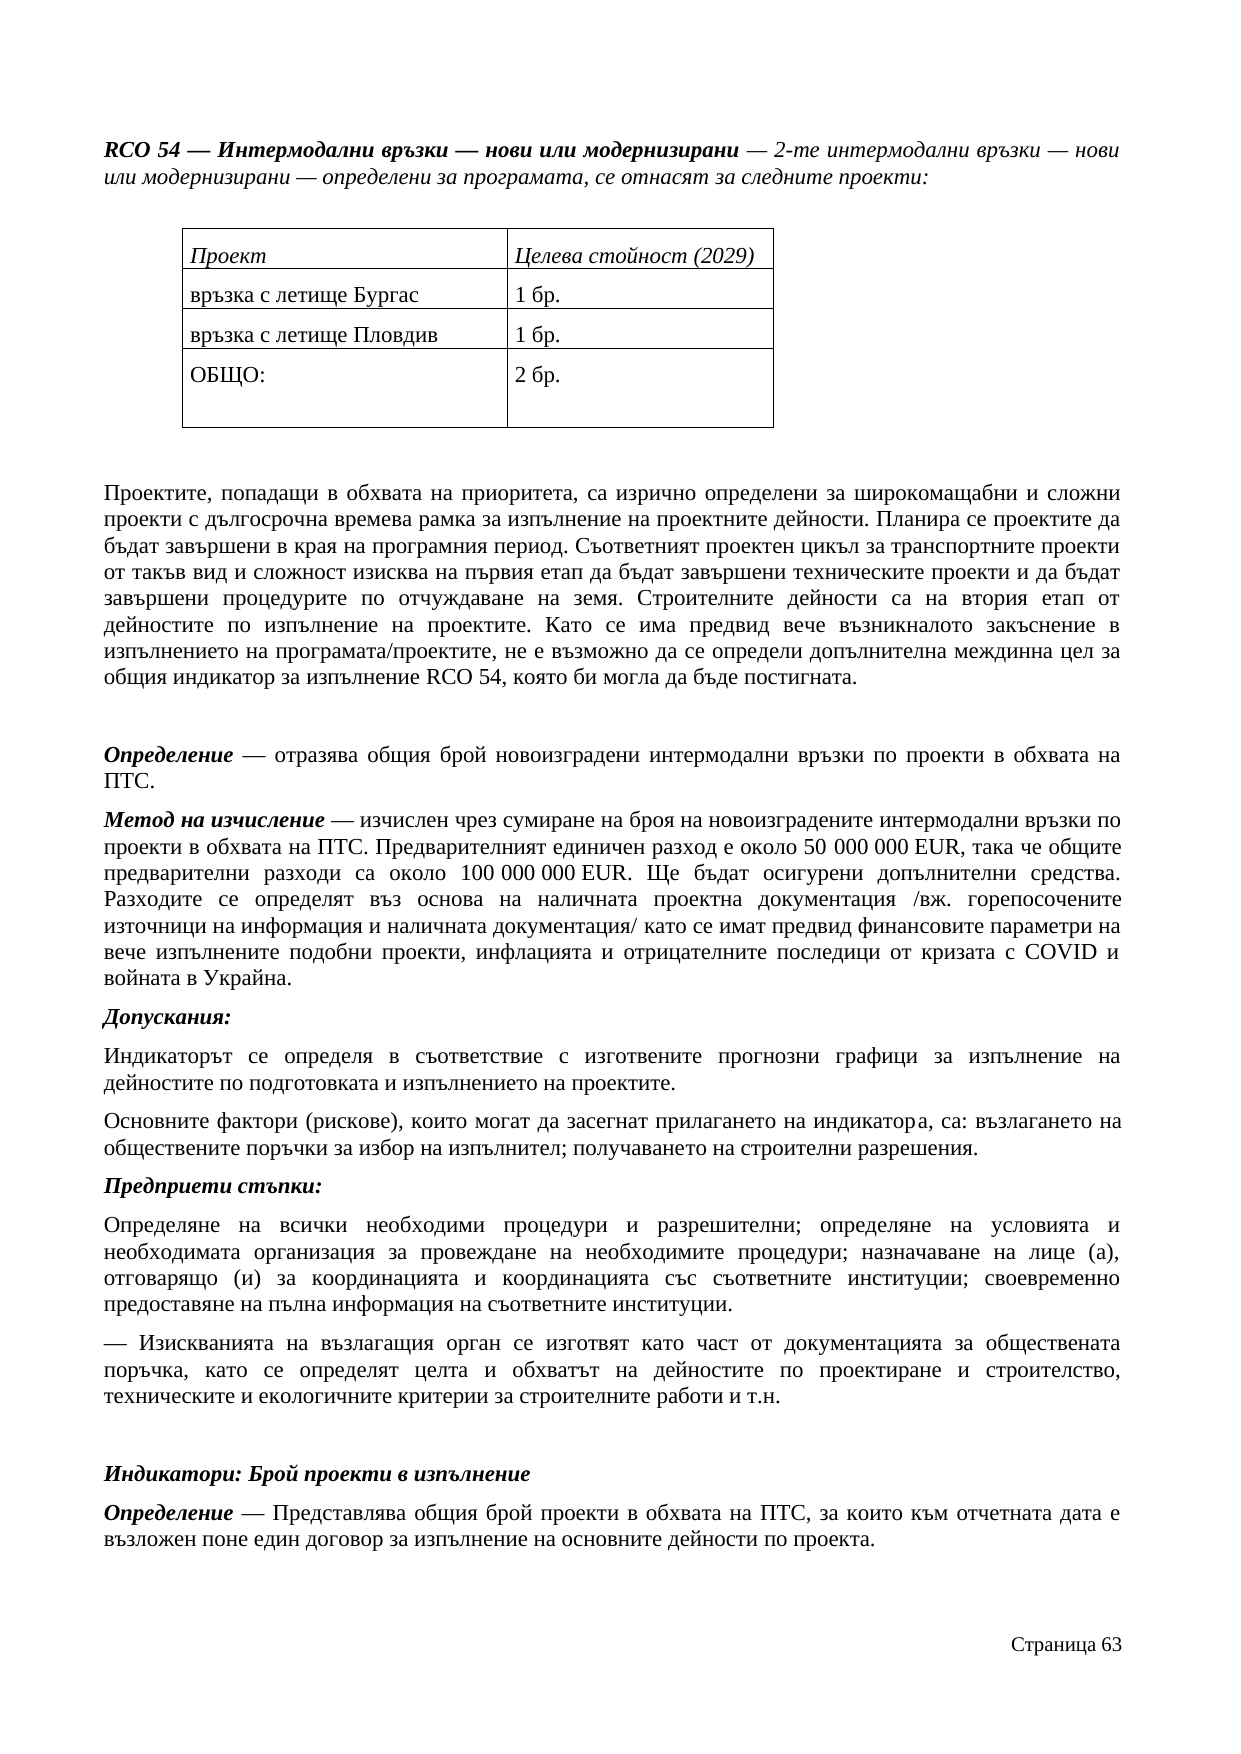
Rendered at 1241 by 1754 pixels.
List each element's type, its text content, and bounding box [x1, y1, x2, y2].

text Индикатори: Брой проекти в изпълнение [103, 1460, 1122, 1486]
table_cell връзка с летище Пловдив [183, 309, 507, 348]
table_cell ОБЩО: [183, 349, 507, 427]
text Определение — отразява общия брой новоизградени интермодални връзки по проекти в обхвата на ПТС. [103, 741, 1122, 794]
text Определяне на всички необходими процедури и разрешителни; определяне на условията и необходимата организация за провеждане на необходимите процедури; назначаване на лице (а), отговарящо (и) за координацията и координацията със съответните институции; своевременно предоставяне на пълна информация на съответните институции. [103, 1211, 1122, 1317]
table_cell 1 бр. [508, 269, 773, 308]
table_cell 1 бр. [508, 309, 773, 348]
text Метод на изчисление — изчислен чрез сумиране на броя на новоизградените интермодални връзки по проекти в обхвата на ПТС. Предварителният единичен разход е около 50 000 000 EUR, така че общите предварителни разходи са около 100 000 000 EUR. Ще бъдат осигурени допълнителни средства. Разходите се определят въз основа на наличната проектна документация /вж. горепосочените източници на информация и наличната документация/ като се имат предвид финансовите параметри на вече изпълнените подобни проекти, инфлацията и отрицателните последици от кризата с COVID и войната в Украйна. [103, 806, 1122, 991]
table_header Проект [183, 229, 507, 268]
text RCO 54 — Интермодални връзки — нови или модернизирани — 2-те интермодални връзки — нови или модернизирани — определени за програмата, се отнасят за следните проекти: [103, 137, 1122, 189]
table_cell връзка с летище Бургас [183, 269, 507, 308]
table_header Целева стойност (2029) [508, 229, 773, 268]
table_cell 2 бр. [508, 349, 773, 427]
text Предприети стъпки: [103, 1173, 1122, 1199]
text Основните фактори (рискове), които могат да засегнат прилагането на индикатора, са: възлагането на обществените поръчки за избор на изпълнител; получаването на строителни разрешения. [103, 1107, 1122, 1160]
text Определение — Представлява общия брой проекти в обхвата на ПТС, за които към отчетната дата е възложен поне един договор за изпълнение на основните дейности по проекта. [103, 1499, 1122, 1551]
text Индикаторът се определя в съответствие с изготвените прогнозни графици за изпълнение на дейностите по подготовката и изпълнението на проектите. [103, 1042, 1122, 1095]
text Допускания: [103, 1003, 1122, 1030]
text Проектите, попадащи в обхвата на приоритета, са изрично определени за широкомащабни и сложни проекти с дългосрочна времева рамка за изпълнение на проектните дейности. Планира се проектите да бъдат завършени в края на програмния период. Съответният проектен цикъл за транспортните проекти от такъв вид и сложност изисква на първия етап да бъдат завършени техническите проекти и да бъдат завършени процедурите по отчуждаване на земя. Строителните дейности са на втория етап от дейностите по изпълнение на проектите. Като се има предвид вече възникналото закъснение в изпълнението на програмата/проектите, не е възможно да се определи допълнителна междинна цел за общия индикатор за изпълнение RCO 54, която би могла да бъде постигната. [103, 479, 1122, 690]
text — Изискванията на възлагащия орган се изготвят като част от документацията за обществената поръчка, като се определят целта и обхватът на дейностите по проектиране и строителство, техническите и екологичните критерии за строителните работи и т.н. [103, 1329, 1122, 1408]
